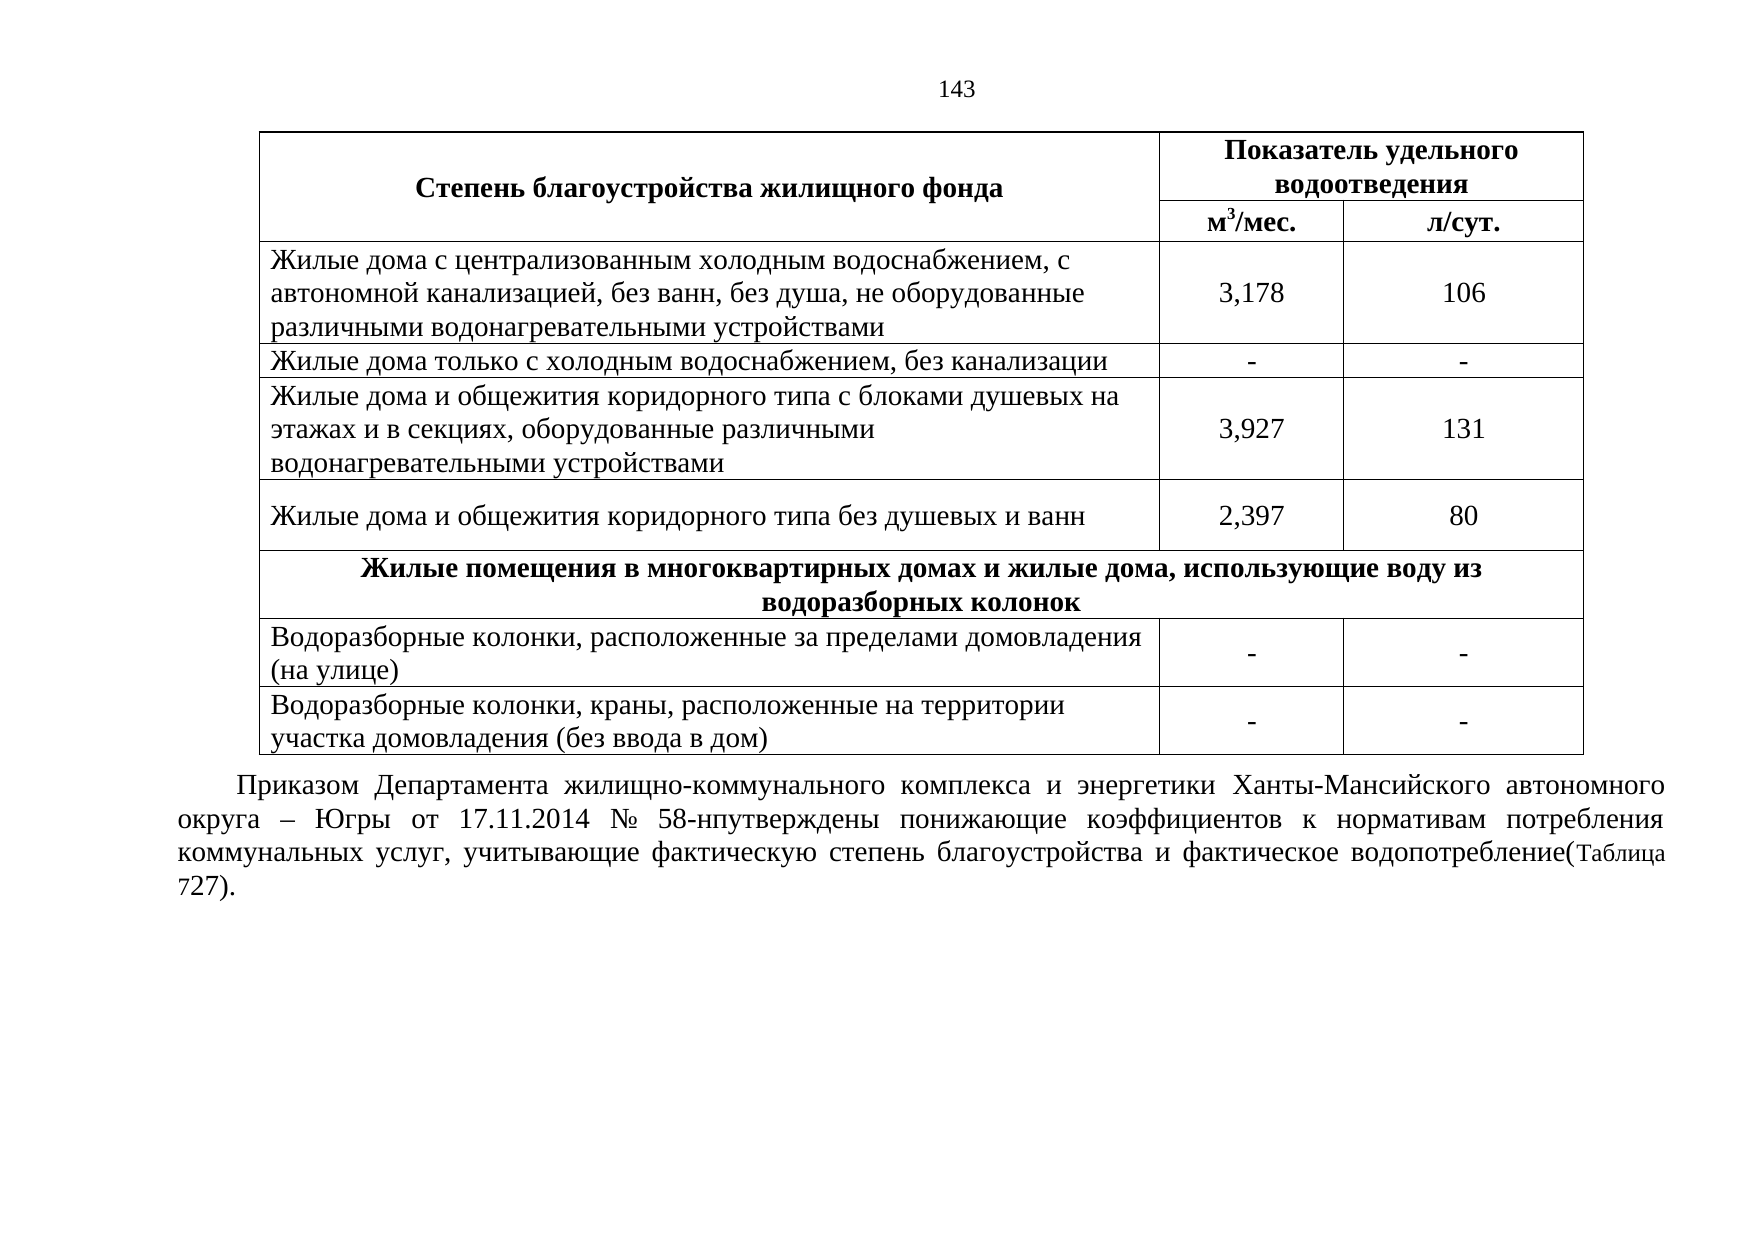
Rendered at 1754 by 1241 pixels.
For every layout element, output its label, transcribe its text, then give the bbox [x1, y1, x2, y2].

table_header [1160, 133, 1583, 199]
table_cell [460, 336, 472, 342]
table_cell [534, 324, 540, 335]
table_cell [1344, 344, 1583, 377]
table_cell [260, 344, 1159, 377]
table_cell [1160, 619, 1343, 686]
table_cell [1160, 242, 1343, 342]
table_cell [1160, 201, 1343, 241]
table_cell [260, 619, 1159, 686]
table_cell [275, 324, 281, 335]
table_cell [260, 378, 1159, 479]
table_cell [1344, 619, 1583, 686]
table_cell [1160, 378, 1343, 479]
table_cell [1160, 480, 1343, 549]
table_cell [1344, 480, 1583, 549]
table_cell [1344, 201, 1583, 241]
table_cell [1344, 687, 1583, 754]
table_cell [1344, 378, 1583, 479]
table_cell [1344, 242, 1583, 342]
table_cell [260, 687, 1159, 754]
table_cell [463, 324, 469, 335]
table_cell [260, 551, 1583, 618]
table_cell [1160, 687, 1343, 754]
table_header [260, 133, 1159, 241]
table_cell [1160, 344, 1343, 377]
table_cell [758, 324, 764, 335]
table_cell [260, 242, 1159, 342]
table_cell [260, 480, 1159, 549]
text Приказом Департамента жилищно-коммунального комплекса и энергетики Ханты-Мансийского автономного округа – Югры от 17.11.2014 № 58-нпутверждены понижающие коэффициентов к нормативам потребления коммунальных услуг, учитывающие фактическую степень благоустройства и фактическое водопотребление(Таблица 727). [177, 767, 1665, 902]
